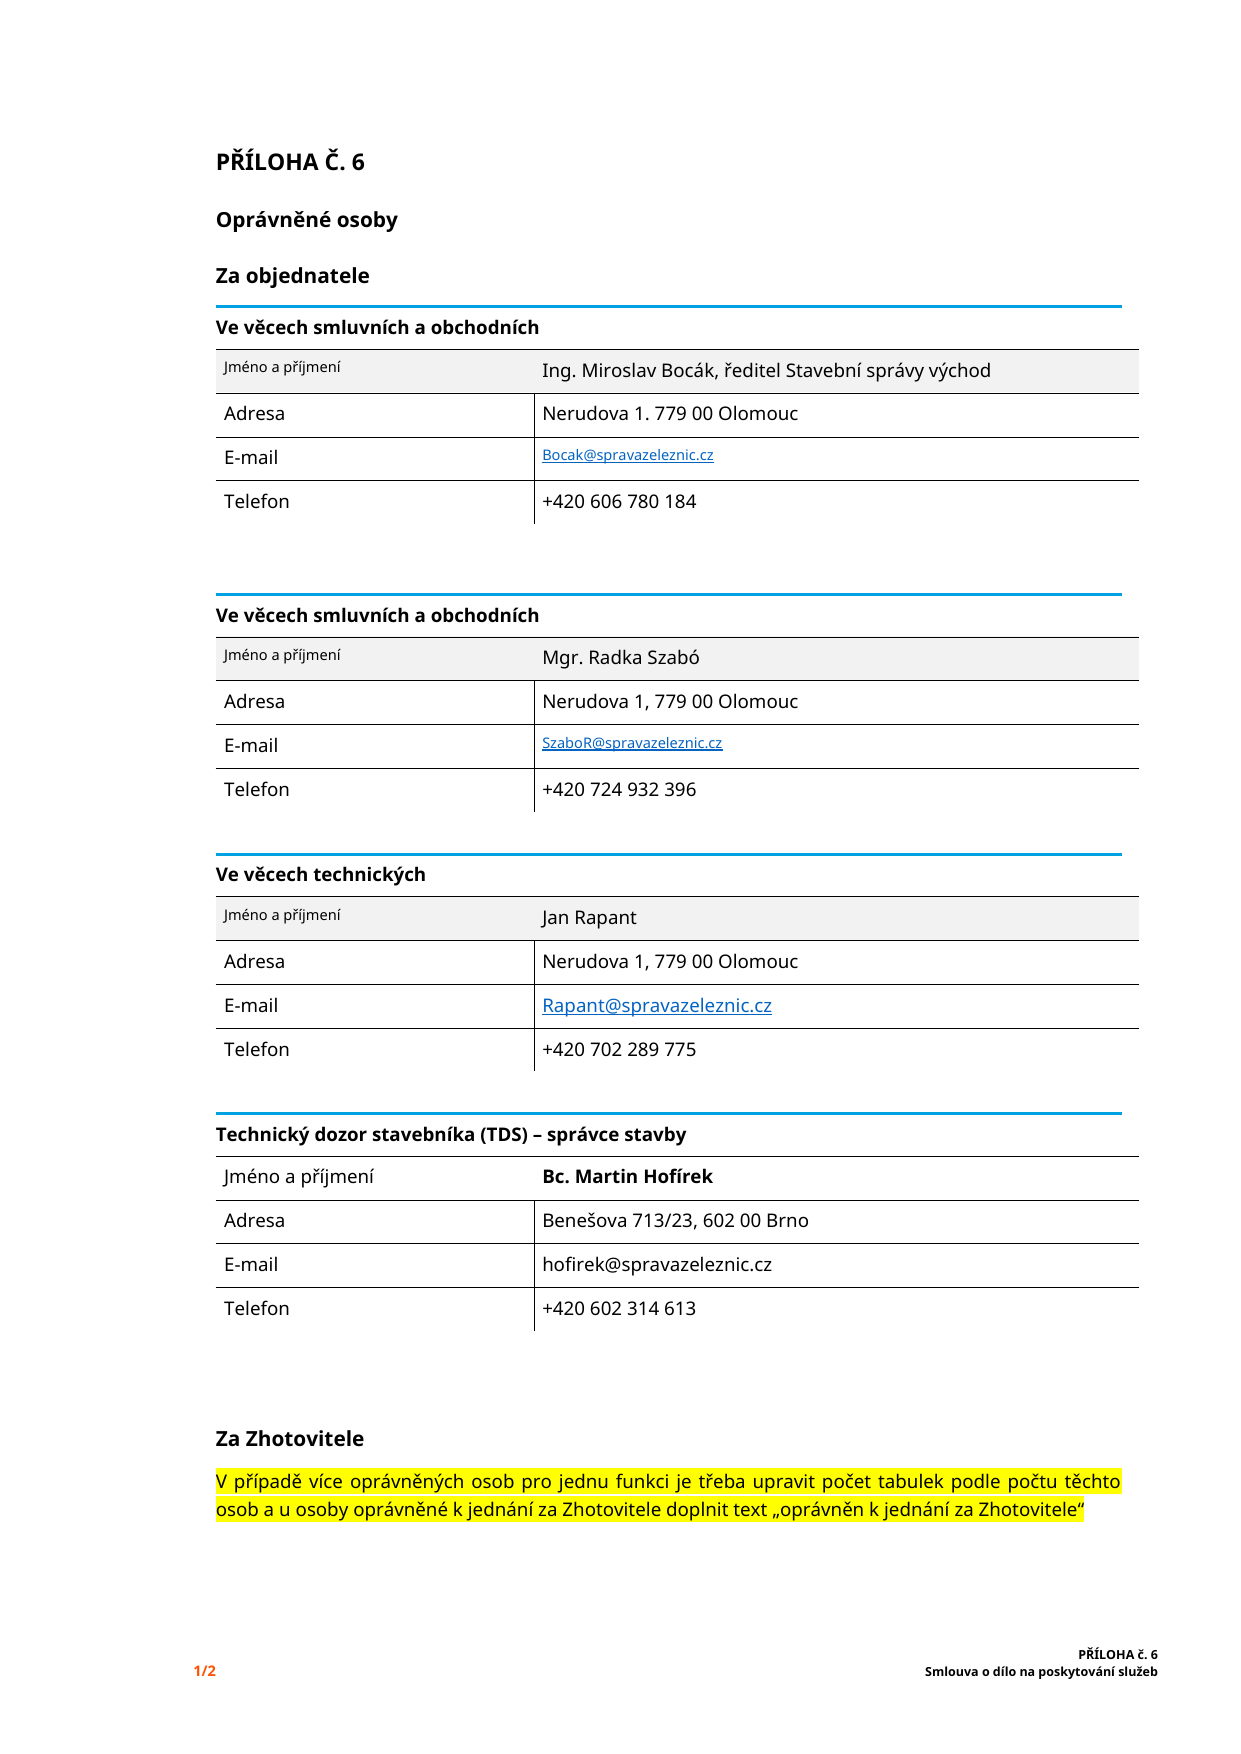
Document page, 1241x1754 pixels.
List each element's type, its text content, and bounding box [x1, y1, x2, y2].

table_cell +420 702 289 775 [535, 1029, 1139, 1071]
table_cell Nerudova 1, 779 00 Olomouc [535, 681, 1139, 724]
text Ve věcech smluvních a obchodních [216, 596, 1122, 628]
table_cell +420 606 780 184 [535, 481, 1139, 524]
text Za Zhotovitele [216, 1424, 1122, 1453]
table_cell E-mail [216, 725, 534, 768]
table_cell Telefon [216, 1029, 534, 1071]
table_cell Telefon [216, 769, 534, 812]
table_cell Adresa [216, 941, 534, 984]
table_cell Telefon [216, 481, 534, 524]
table_cell Rapant@spravazeleznic.cz [535, 985, 1139, 1028]
table_cell Bocak@spravazeleznic.cz [535, 438, 1139, 480]
text Ve věcech smluvních a obchodních [216, 308, 1122, 340]
table_cell Benešova 713/23, 602 00 Brno [535, 1201, 1139, 1243]
table_cell +420 724 932 396 [535, 769, 1139, 812]
table_header Ing. Miroslav Bocák, ředitel Stavební správy východ [534, 350, 1139, 392]
table_cell Nerudova 1. 779 00 Olomouc [535, 394, 1139, 436]
text Ve věcech technických [216, 856, 1122, 887]
table_header Jméno a příjmení [216, 350, 534, 392]
table_header Mgr. Radka Szabó [534, 638, 1139, 680]
table_header Jan Rapant [534, 897, 1139, 940]
table_header Jméno a příjmení [216, 897, 534, 940]
table_cell hofirek@spravazeleznic.cz [535, 1244, 1139, 1287]
table_cell Telefon [216, 1288, 534, 1331]
text Technický dozor stavebníka (TDS) – správce stavby [216, 1115, 1122, 1147]
text Příloha č. 6 [216, 146, 1122, 177]
table_cell E-mail [216, 985, 534, 1028]
text Za objednatele [216, 261, 1122, 290]
text Oprávněné osoby [216, 205, 1122, 233]
table_cell Nerudova 1, 779 00 Olomouc [535, 941, 1139, 984]
table_cell SzaboR@spravazeleznic.cz [535, 725, 1139, 768]
table_cell Adresa [216, 1201, 534, 1243]
table_header Bc. Martin Hofírek [534, 1157, 1139, 1199]
table_cell Adresa [216, 681, 534, 724]
table_header Jméno a příjmení [216, 1157, 534, 1199]
table_cell +420 602 314 613 [535, 1288, 1139, 1331]
table_cell E-mail [216, 438, 534, 480]
table_header Jméno a příjmení [216, 638, 534, 680]
text V případě více oprávněných osob pro jednu funkci je třeba upravit počet tabulek podle počtu těchto osob a u osoby oprávněné k jednání za Zhotovitele doplnit text „oprávněn k jednání za Zhotovitele“ [216, 1494, 1122, 1522]
table_cell Adresa [216, 394, 534, 436]
table_cell E-mail [216, 1244, 534, 1287]
